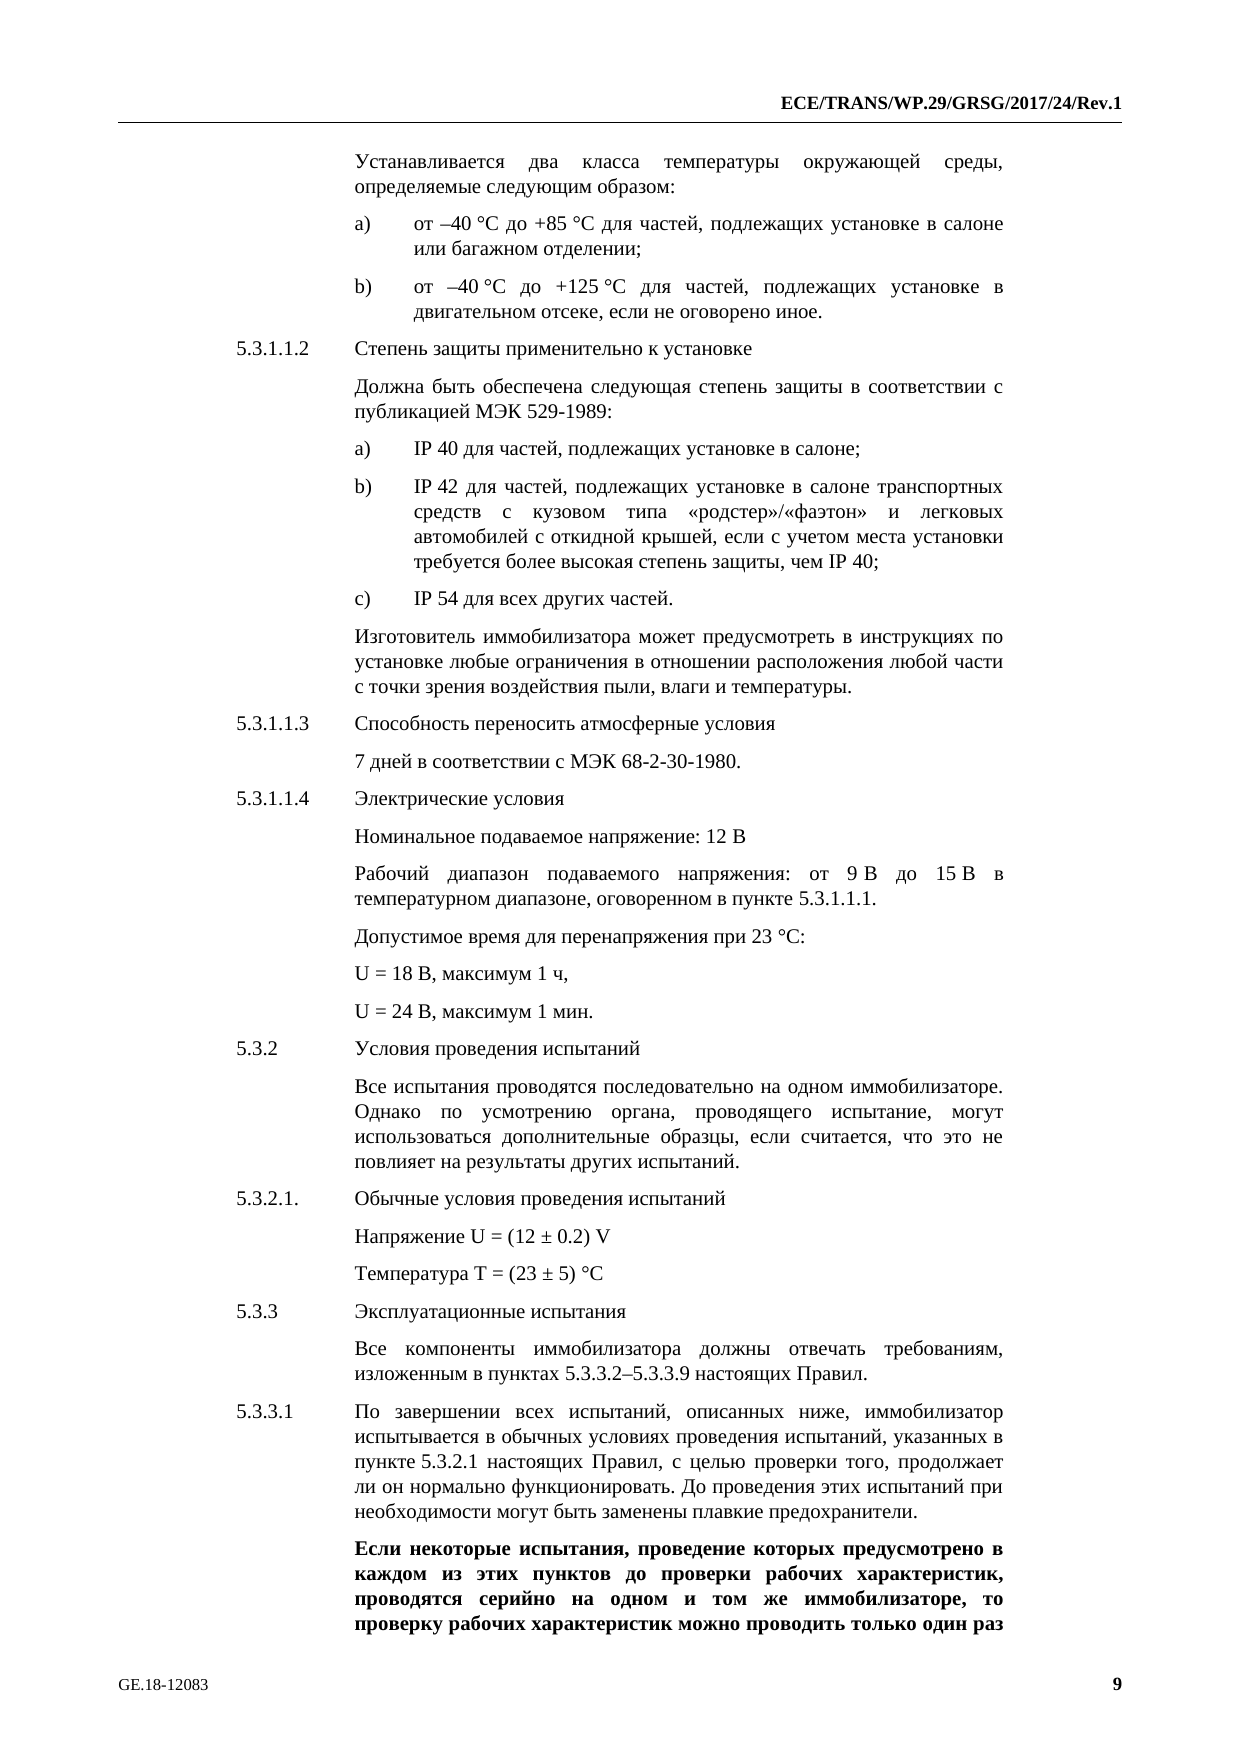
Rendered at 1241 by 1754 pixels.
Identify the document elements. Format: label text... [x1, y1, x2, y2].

text Номинальное подаваемое напряжение: 12 В [236, 823, 1004, 848]
text Температура T = (23 ± 5) °C [236, 1260, 1004, 1285]
text Рабочий диапазон подаваемого напряжения: от 9 В до 15 В в температурном диапазоне, оговоренном в пункте 5.3.1.1.1. [236, 860, 1004, 910]
text Все компоненты иммобилизатора должны отвечать требованиям, изложенным в пунктах 5.3.3.2–5.3.3.9 настоящих Правил. [236, 1335, 1004, 1385]
text c) ІР 54 для всех других частей. [236, 585, 1004, 610]
text 5.3.1.1.4 Электрические условия [236, 785, 1004, 810]
text 5.3.3 Эксплуатационные испытания [236, 1298, 1004, 1323]
text 5.3.1.1.3 Способность переносить атмосферные условия [236, 710, 1004, 735]
text a) ІР 40 для частей, подлежащих установке в салоне; [236, 435, 1004, 460]
text Изготовитель иммобилизатора может предусмотреть в инструкциях по установке любые ограничения в отношении расположения любой части с точки зрения воздействия пыли, влаги и температуры. [236, 623, 1004, 698]
text Напряжение U = (12 ± 0.2) V [236, 1223, 1004, 1248]
text 7 дней в соответствии с МЭК 68-2-30-1980. [236, 748, 1004, 773]
text 5.3.1.1.2 Степень защиты применительно к установке [236, 335, 1004, 360]
text a) от –40 °С до +85 °С для частей, подлежащих установке в салоне или багажном отделении; [236, 210, 1004, 260]
text Должна быть обеспечена следующая степень защиты в соответствии с публикацией МЭК 529-1989: [236, 373, 1004, 423]
text b) от –40 °С до +125 °С для частей, подлежащих установке в двигательном отсеке, если не оговорено иное. [236, 273, 1004, 323]
text Устанавливается два класса температуры окружающей среды, определяемые следующим образом: [236, 148, 1004, 198]
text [236, 1535, 1004, 1635]
text U = 18 В, максимум 1 ч, [236, 960, 1004, 985]
text U = 24 В, максимум 1 мин. [236, 998, 1004, 1023]
text 5.3.3.1 По завершении всех испытаний, описанных ниже, иммобилизатор испытывается в обычных условиях проведения испытаний, указанных в пункте 5.3.2.1 настоящих Правил, с целью проверки того, продолжает ли он нормально функционировать. До проведения этих испытаний при необходимости могут быть заменены плавкие предохранители. [236, 1398, 1004, 1523]
text 5.3.2 Условия проведения испытаний [236, 1035, 1004, 1060]
text Допустимое время для перенапряжения при 23 °С: [236, 923, 1004, 948]
text b) ІР 42 для частей, подлежащих установке в салоне транспортных средств с кузовом типа «родстер»/«фаэтон» и легковых автомобилей с откидной крышей, если с учетом места установки требуется более высокая степень защиты, чем ІР 40; [236, 473, 1004, 573]
text Все испытания проводятся последовательно на одном иммобилизаторе. Однако по усмотрению органа, проводящего испытание, могут использоваться дополнительные образцы, если считается, что это не повлияет на результаты других испытаний. [236, 1073, 1004, 1173]
text 5.3.2.1. Обычные условия проведения испытаний [236, 1185, 1004, 1210]
